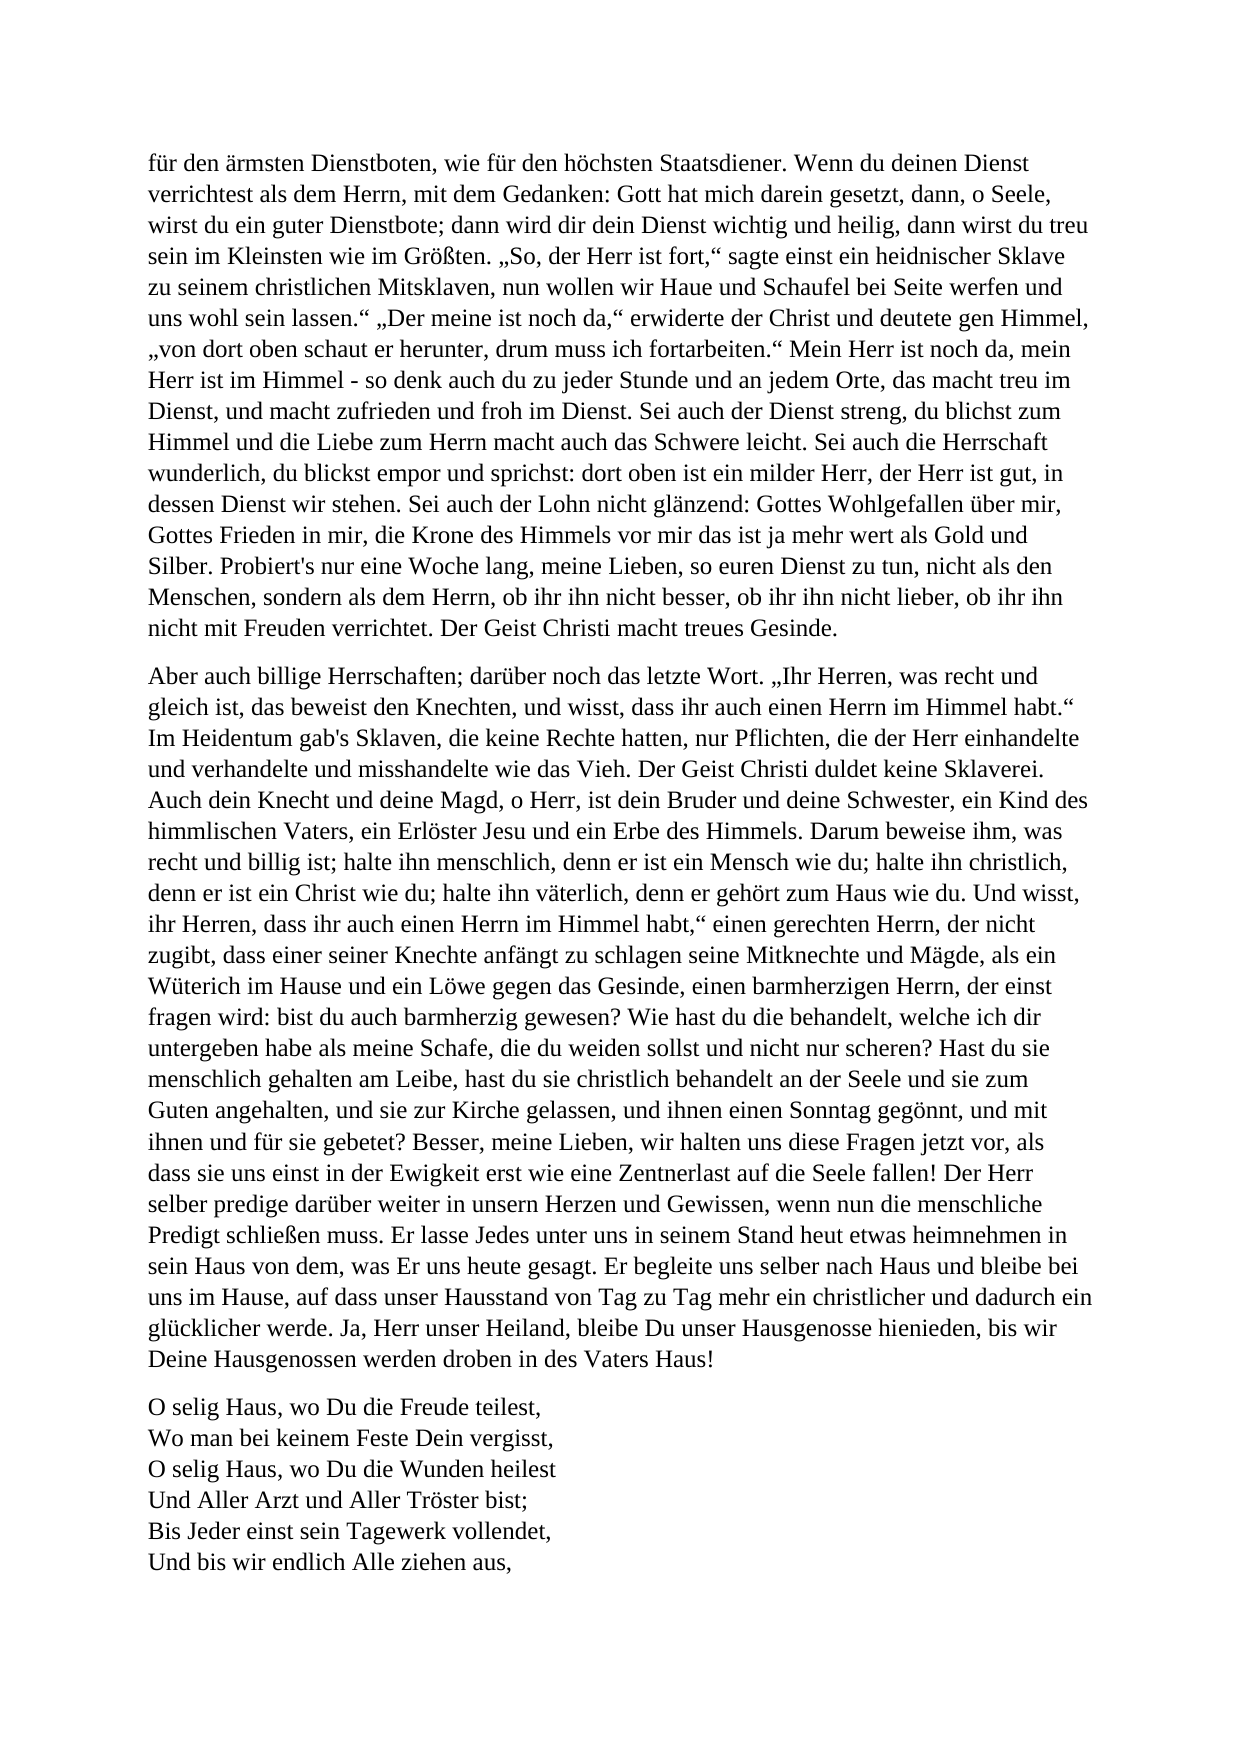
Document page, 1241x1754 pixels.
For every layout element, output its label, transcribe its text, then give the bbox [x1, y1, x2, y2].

text Aber auch billige Herrschaften; darüber noch das letzte Wort. „Ihr Herren, was recht und gleich ist, das beweist den Knechten, und wisst, dass ihr auch einen Herrn im Himmel habt.“ Im Heidentum gab's Sklaven, die keine Rechte hatten, nur Pflichten, die der Herr einhandelte und verhandelte und misshandelte wie das Vieh. Der Geist Christi duldet keine Sklaverei. Auch dein Knecht und deine Magd, o Herr, ist dein Bruder und deine Schwester, ein Kind des himmlischen Vaters, ein Erlöster Jesu und ein Erbe des Himmels. Darum beweise ihm, was recht und billig ist; halte ihn menschlich, denn er ist ein Mensch wie du; halte ihn christlich, denn er ist ein Christ wie du; halte ihn väterlich, denn er gehört zum Haus wie du. Und wisst, ihr Herren, dass ihr auch einen Herrn im Himmel habt,“ einen gerechten Herrn, der nicht zugibt, dass einer seiner Knechte anfängt zu schlagen seine Mitknechte und Mägde, als ein Wüterich im Hause und ein Löwe gegen das Gesinde, einen barmherzigen Herrn, der einst fragen wird: bist du auch barmherzig gewesen? Wie hast du die behandelt, welche ich dir untergeben habe als meine Schafe, die du weiden sollst und nicht nur scheren? Hast du sie menschlich gehalten am Leibe, hast du sie christlich behandelt an der Seele und sie zum Guten angehalten, und sie zur Kirche gelassen, und ihnen einen Sonntag gegönnt, und mit ihnen und für sie gebetet? Besser, meine Lieben, wir halten uns diese Fragen jetzt vor, als dass sie uns einst in der Ewigkeit erst wie eine Zentnerlast auf die Seele fallen! Der Herr selber predige darüber weiter in unsern Herzen und Gewissen, wenn nun die menschliche Predigt schließen muss. Er lasse Jedes unter uns in seinem Stand heut etwas heimnehmen in sein Haus von dem, was Er uns heute gesagt. Er begleite uns selber nach Haus und bleibe bei uns im Hause, auf dass unser Hausstand von Tag zu Tag mehr ein christlicher und dadurch ein glücklicher werde. Ja, Herr unser Heiland, bleibe Du unser Hausgenosse hienieden, bis wir Deine Hausgenossen werden droben in des Vaters Haus! [148, 661, 1093, 1373]
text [148, 148, 1093, 642]
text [148, 1392, 1093, 1576]
